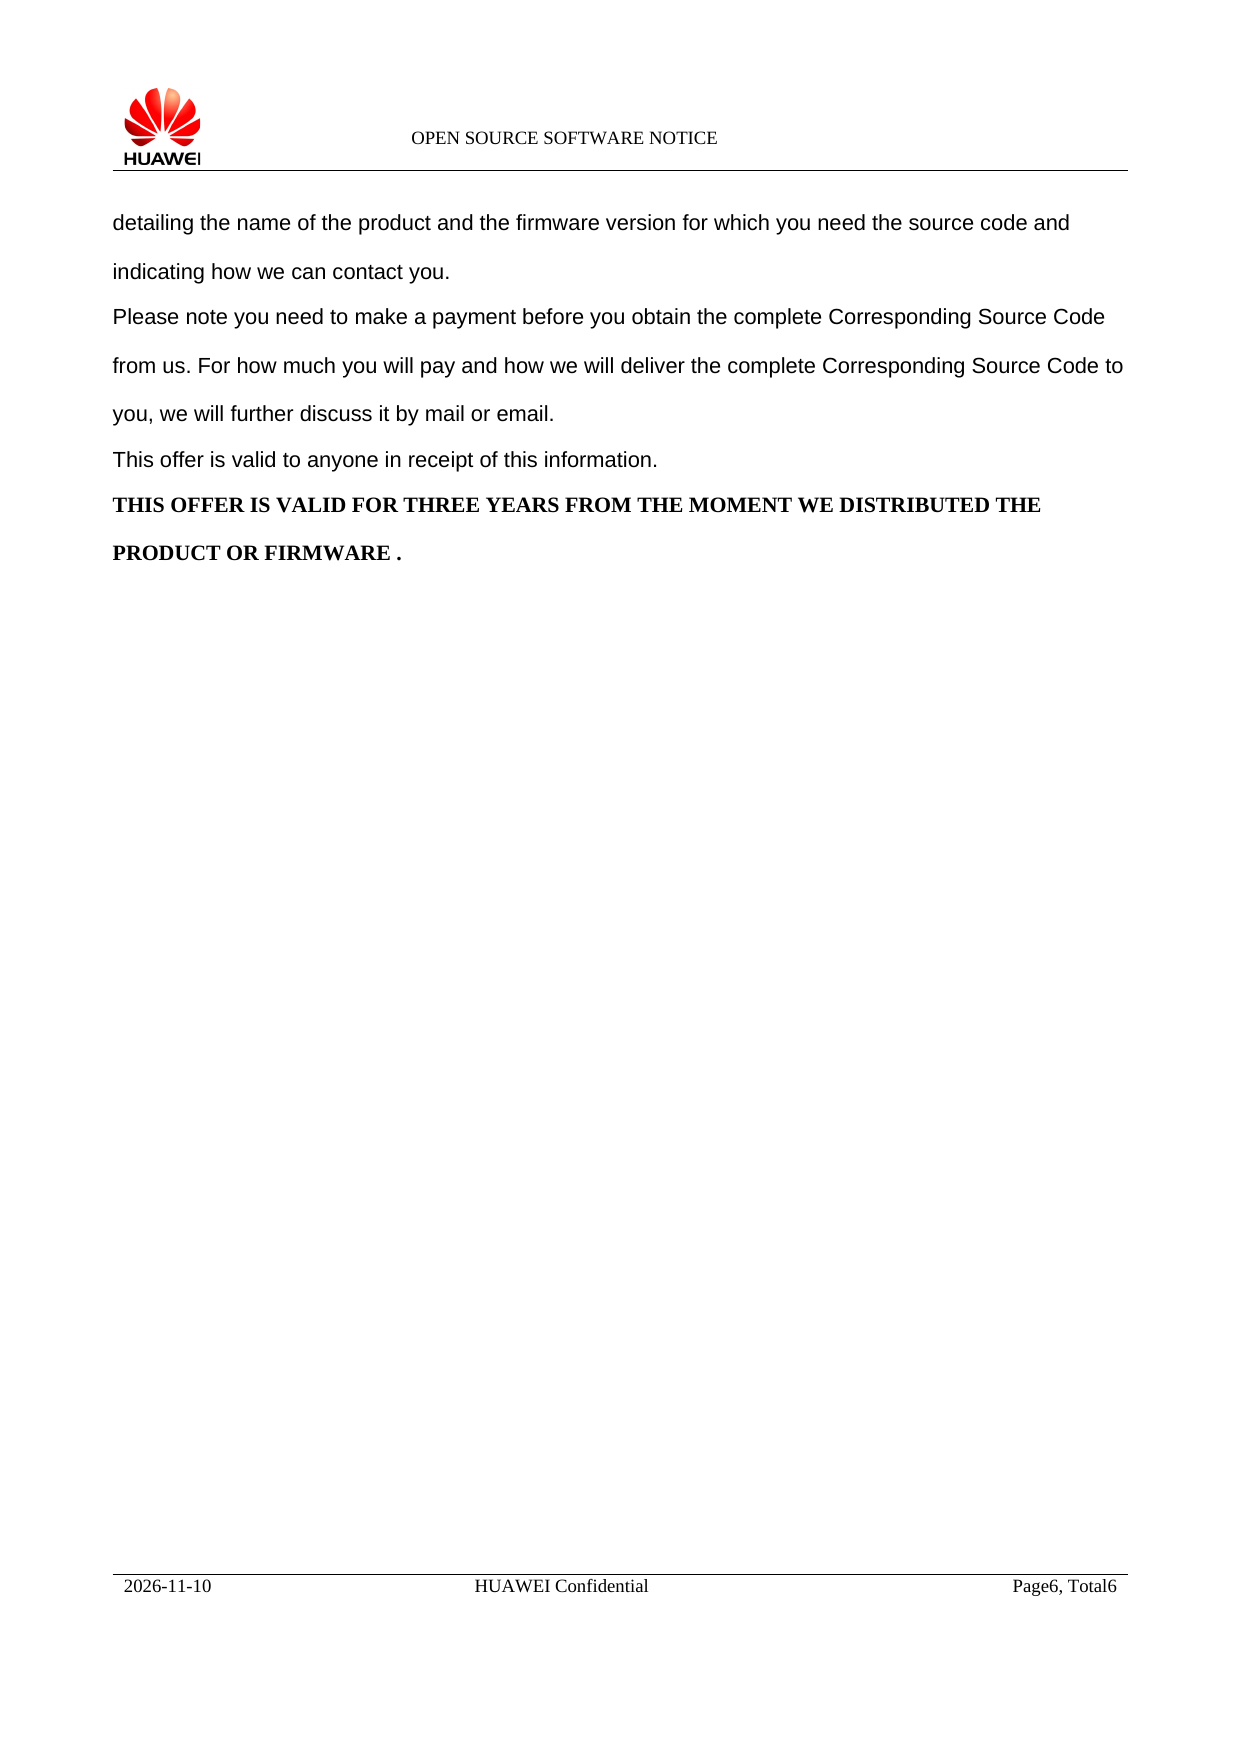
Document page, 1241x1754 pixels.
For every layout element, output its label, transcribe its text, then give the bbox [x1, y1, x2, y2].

text Please note you need to make a payment before you obtain the complete Corresponding Source Code from us. For how much you will pay and how we will deliver the complete Corresponding Source Code to you, we will further discuss it by mail or email. [112, 300, 1128, 430]
picture [124, 88, 201, 165]
text This offer is valid to anyone in receipt of this information. [112, 443, 1128, 475]
text This offer is valid for three years from the moment we distributed the product or firmware . [112, 488, 1128, 569]
text detailing the name of the product and the firmware version for which you need the source code and indicating how we can contact you. [112, 206, 1128, 288]
